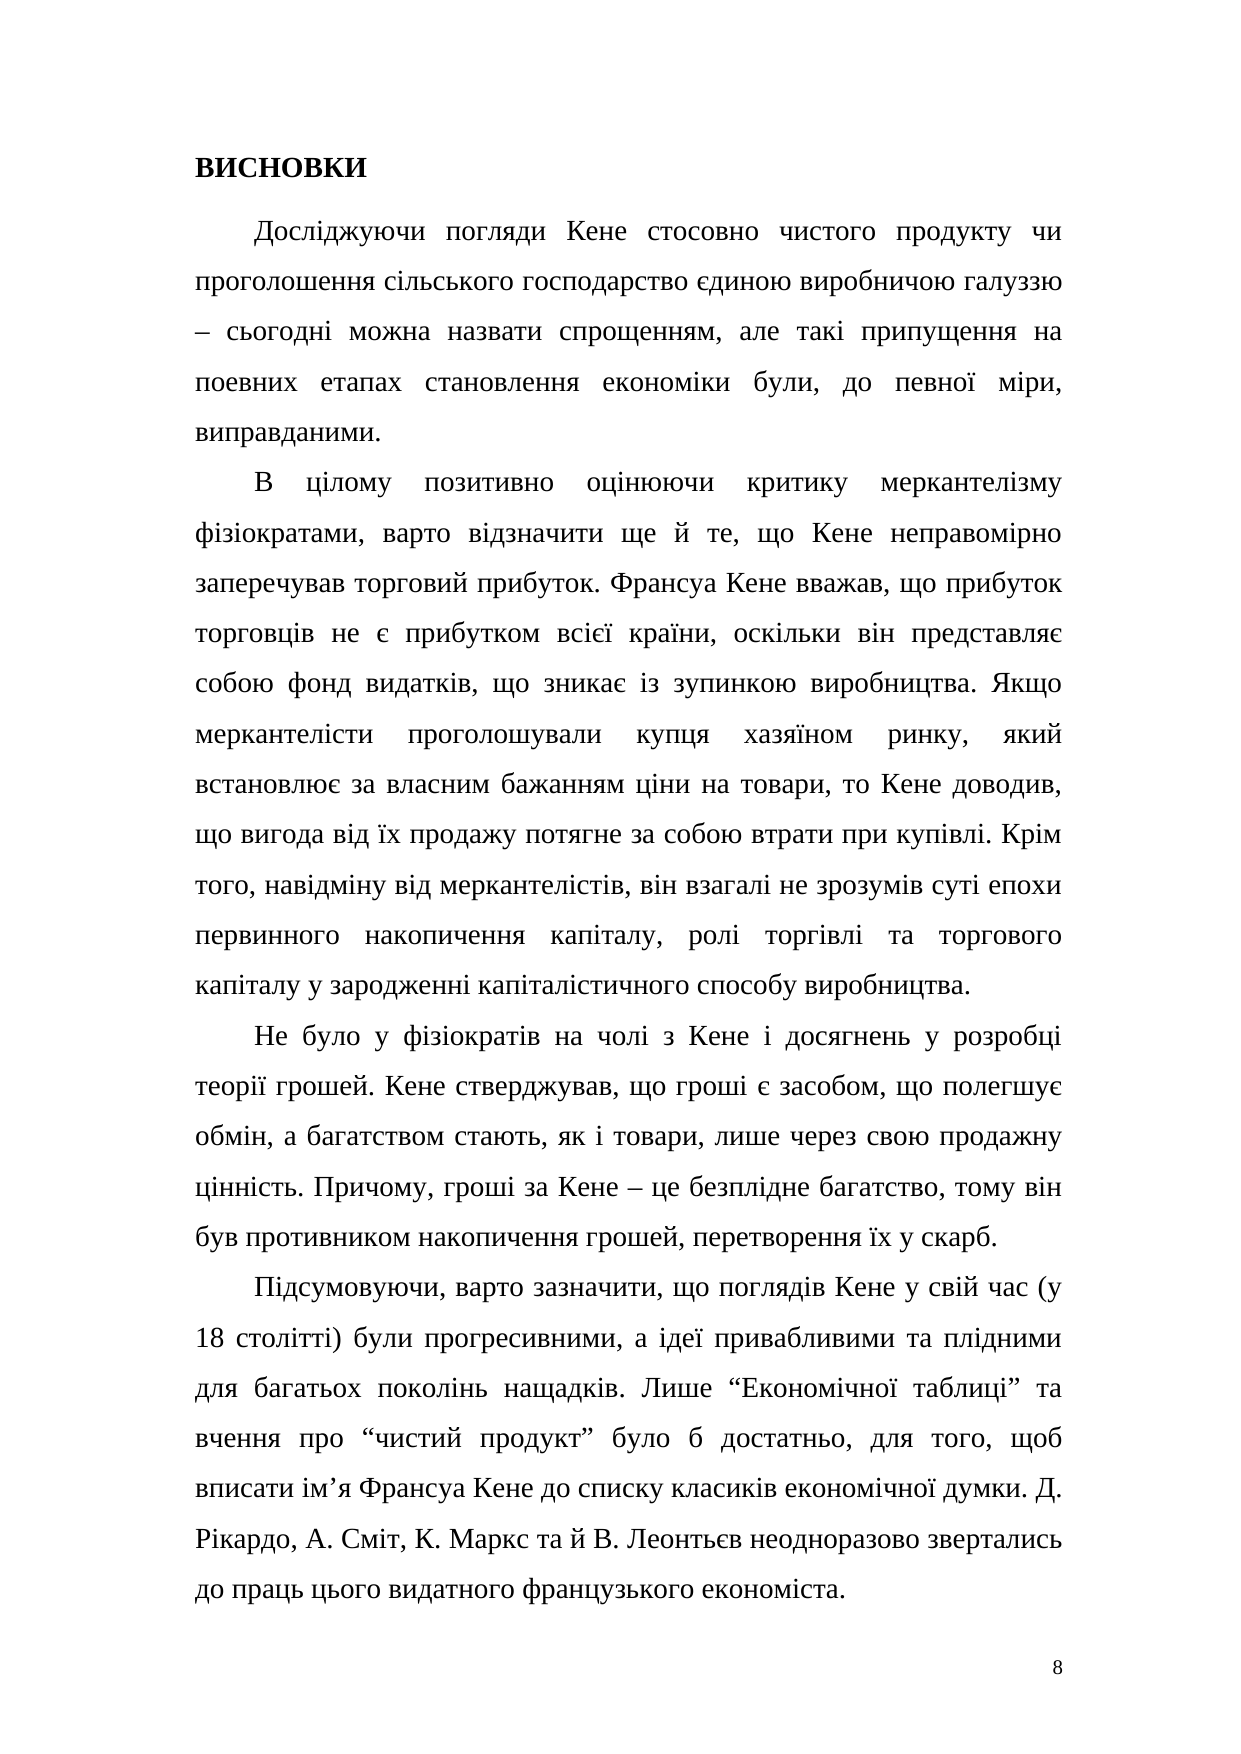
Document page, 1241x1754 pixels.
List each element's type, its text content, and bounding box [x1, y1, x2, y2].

text Не було у фізіократів на чолі з Кене і досягнень у розробці теорії грошей. Кене стверджував, що гроші є засобом, що полегшує обмін, а багатством стають, як і товари, лише через свою продажну цінність. Причому, гроші за Кене – це безплідне багатство, тому він був противником накопичення грошей, перетворення їх у скарб. [195, 1018, 1063, 1253]
text В цілому позитивно оцінюючи критику меркантелізму фізіократами, варто відзначити ще й те, що Кене неправомірно заперечував торговий прибуток. Франсуа Кене вважав, що прибуток торговців не є прибутком всієї країни, оскільки він представляє собою фонд видатків, що зникає із зупинкою виробництва. Якщо меркантелісти проголошували купця хазяїном ринку, який встановлює за власним бажанням ціни на товари, то Кене доводив, що вигода від їх продажу потягне за собою втрати при купівлі. Крім того, навідміну від меркантелістів, він взагалі не зрозумів суті епохи первинного накопичення капіталу, ролі торгівлі та торгового капіталу у зародженні капіталістичного способу виробництва. [195, 464, 1063, 1001]
text Досліджуючи погляди Кене стосовно чистого продукту чи проголошення сільського господарство єдиною виробничою галуззю – сьогодні можна назвати спрощенням, але такі припущення на поевних етапах становлення економіки були, до певної міри, виправданими. [195, 213, 1063, 448]
text ВИСНОВКИ [195, 150, 1063, 183]
text Підсумовуючи, варто зазначити, що поглядів Кене у свій час (у 18 столітті) були прогресивними, а ідеї привабливими та плідними для багатьох поколінь нащадків. Лише “Економічної таблиці” та вчення про “чистий продукт” було б достатньо, для того, щоб вписати ім’я Франсуа Кене до списку класиків економічної думки. Д. Рікардо, А. Сміт, К. Маркс та й В. Леонтьєв неодноразово звертались до праць цього видатного французького економіста. [195, 1269, 1063, 1605]
